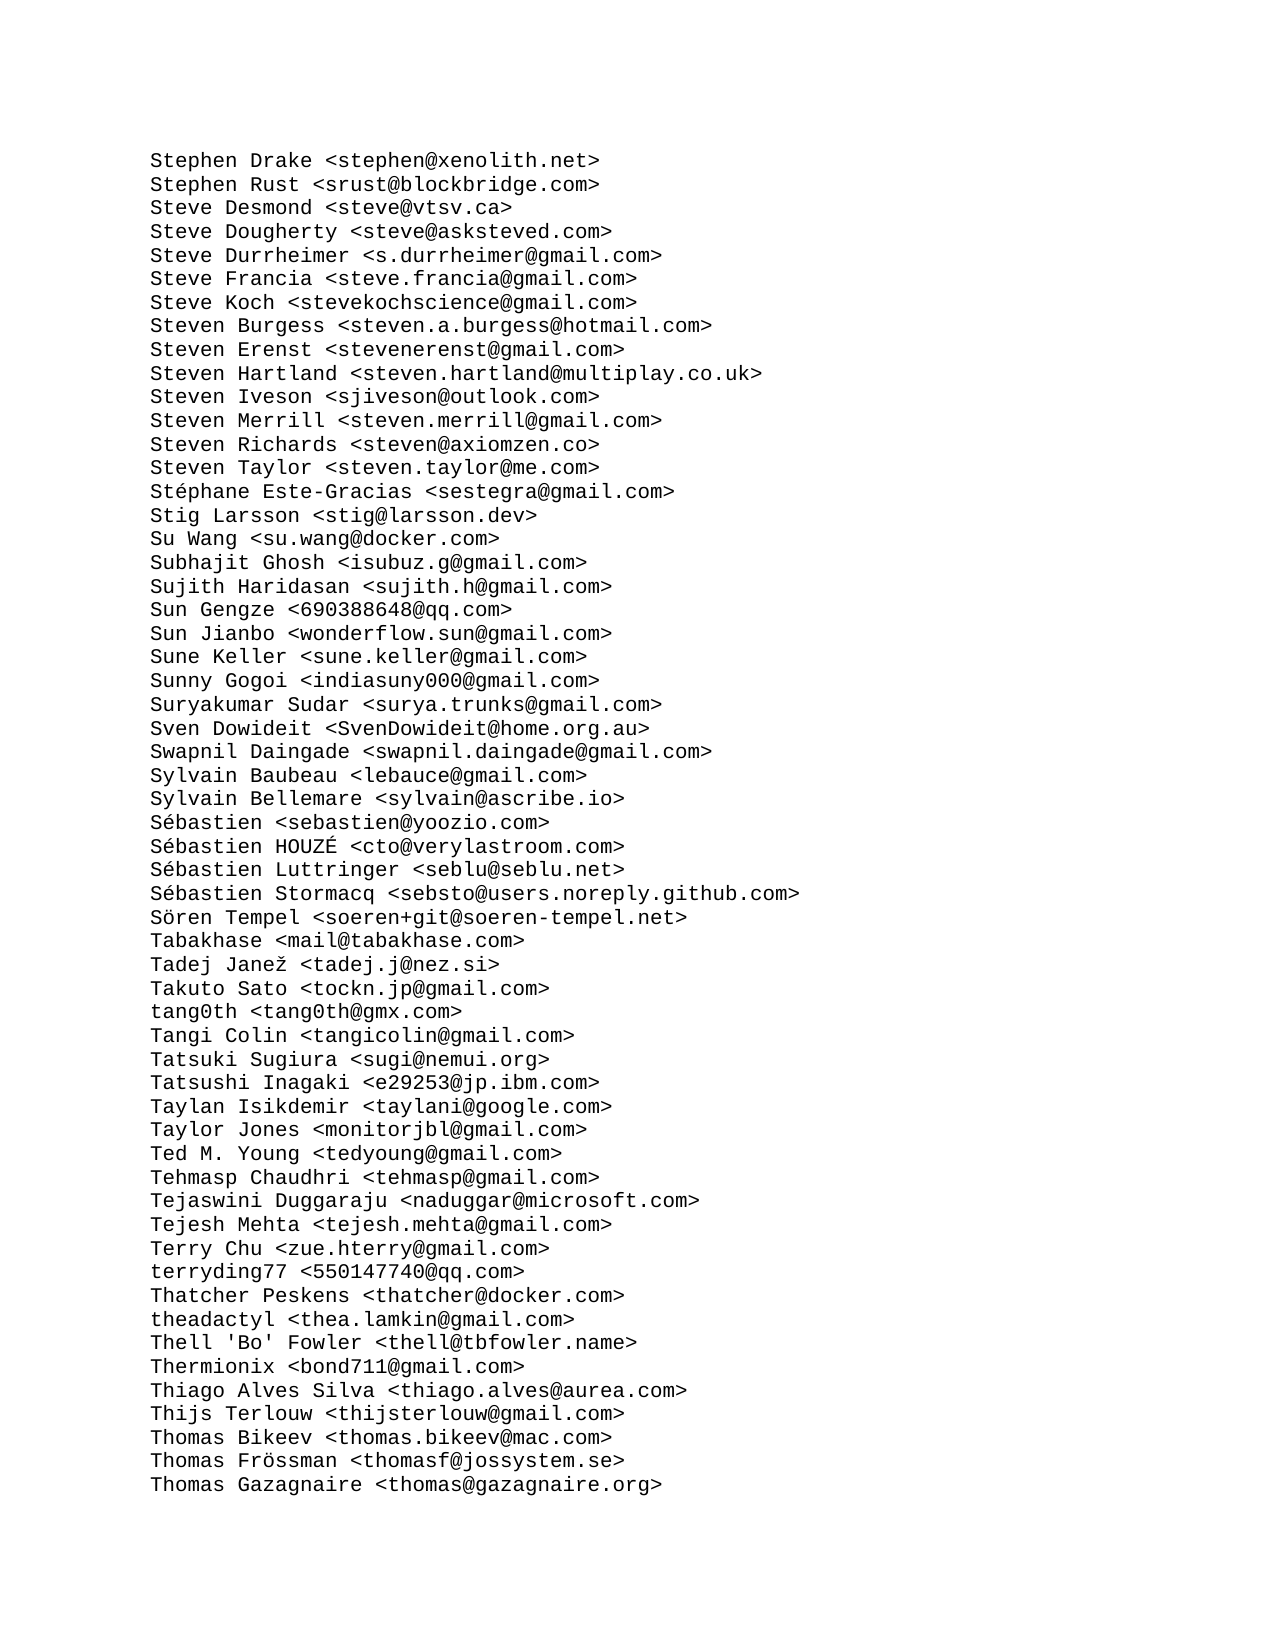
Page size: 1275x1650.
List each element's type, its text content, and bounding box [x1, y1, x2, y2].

text Tangi Colin <tangicolin@gmail.com> [150, 1025, 1125, 1048]
text terryding77 <550147740@qq.com> [150, 1261, 1125, 1285]
text theadactyl <thea.lamkin@gmail.com> [150, 1309, 1125, 1332]
text Steve Koch <stevekochscience@gmail.com> [150, 292, 1125, 316]
text Thijs Terlouw <thijsterlouw@gmail.com> [150, 1403, 1125, 1427]
text Stephen Rust <srust@blockbridge.com> [150, 174, 1125, 197]
text Stéphane Este-Gracias <sestegra@gmail.com> [150, 481, 1125, 505]
text Tabakhase <mail@tabakhase.com> [150, 930, 1125, 954]
text Steven Burgess <steven.a.burgess@hotmail.com> [150, 316, 1125, 339]
text Thomas Bikeev <thomas.bikeev@mac.com> [150, 1427, 1125, 1451]
text Sven Dowideit <SvenDowideit@home.org.au> [150, 717, 1125, 741]
text Thell 'Bo' Fowler <thell@tbfowler.name> [150, 1332, 1125, 1356]
text Sujith Haridasan <sujith.h@gmail.com> [150, 576, 1125, 599]
text Steve Francia <steve.francia@gmail.com> [150, 268, 1125, 292]
text Tadej Janež <tadej.j@nez.si> [150, 954, 1125, 978]
text Sune Keller <sune.keller@gmail.com> [150, 647, 1125, 670]
text Suryakumar Sudar <surya.trunks@gmail.com> [150, 694, 1125, 717]
text Sun Jianbo <wonderflow.sun@gmail.com> [150, 623, 1125, 647]
text Thatcher Peskens <thatcher@docker.com> [150, 1285, 1125, 1309]
text Sébastien Luttringer <seblu@seblu.net> [150, 859, 1125, 883]
text Thomas Frössman <thomasf@jossystem.se> [150, 1451, 1125, 1474]
text Steven Erenst <stevenerenst@gmail.com> [150, 339, 1125, 363]
text Steven Iveson <sjiveson@outlook.com> [150, 386, 1125, 410]
text Steve Durrheimer <s.durrheimer@gmail.com> [150, 244, 1125, 268]
text Stephen Drake <stephen@xenolith.net> [150, 150, 1125, 174]
text Steven Merrill <steven.merrill@gmail.com> [150, 410, 1125, 434]
text Sylvain Baubeau <lebauce@gmail.com> [150, 765, 1125, 788]
text Sébastien <sebastien@yoozio.com> [150, 812, 1125, 836]
text Sébastien Stormacq <sebsto@users.noreply.github.com> [150, 883, 1125, 907]
text Takuto Sato <tockn.jp@gmail.com> [150, 978, 1125, 1001]
text Thomas Gazagnaire <thomas@gazagnaire.org> [150, 1474, 1125, 1498]
text tang0th <tang0th@gmx.com> [150, 1001, 1125, 1025]
text Steven Taylor <steven.taylor@me.com> [150, 457, 1125, 481]
text Tejaswini Duggaraju <naduggar@microsoft.com> [150, 1190, 1125, 1214]
text Taylor Jones <monitorjbl@gmail.com> [150, 1119, 1125, 1143]
text Tehmasp Chaudhri <tehmasp@gmail.com> [150, 1167, 1125, 1190]
text Sören Tempel <soeren+git@soeren-tempel.net> [150, 907, 1125, 930]
text Steve Desmond <steve@vtsv.ca> [150, 197, 1125, 221]
text Steven Hartland <steven.hartland@multiplay.co.uk> [150, 363, 1125, 386]
text Steven Richards <steven@axiomzen.co> [150, 434, 1125, 457]
text Swapnil Daingade <swapnil.daingade@gmail.com> [150, 741, 1125, 765]
text Terry Chu <zue.hterry@gmail.com> [150, 1238, 1125, 1261]
text Subhajit Ghosh <isubuz.g@gmail.com> [150, 552, 1125, 576]
text Thermionix <bond711@gmail.com> [150, 1356, 1125, 1379]
text Tatsuki Sugiura <sugi@nemui.org> [150, 1048, 1125, 1072]
text Su Wang <su.wang@docker.com> [150, 528, 1125, 552]
text Taylan Isikdemir <taylani@google.com> [150, 1096, 1125, 1119]
text Sylvain Bellemare <sylvain@ascribe.io> [150, 788, 1125, 812]
text Thiago Alves Silva <thiago.alves@aurea.com> [150, 1379, 1125, 1403]
text Steve Dougherty <steve@asksteved.com> [150, 221, 1125, 244]
text Stig Larsson <stig@larsson.dev> [150, 505, 1125, 528]
text Sébastien HOUZÉ <cto@verylastroom.com> [150, 836, 1125, 859]
text Tatsushi Inagaki <e29253@jp.ibm.com> [150, 1072, 1125, 1096]
text Tejesh Mehta <tejesh.mehta@gmail.com> [150, 1214, 1125, 1238]
text Sunny Gogoi <indiasuny000@gmail.com> [150, 670, 1125, 694]
text Sun Gengze <690388648@qq.com> [150, 599, 1125, 623]
text Ted M. Young <tedyoung@gmail.com> [150, 1143, 1125, 1167]
